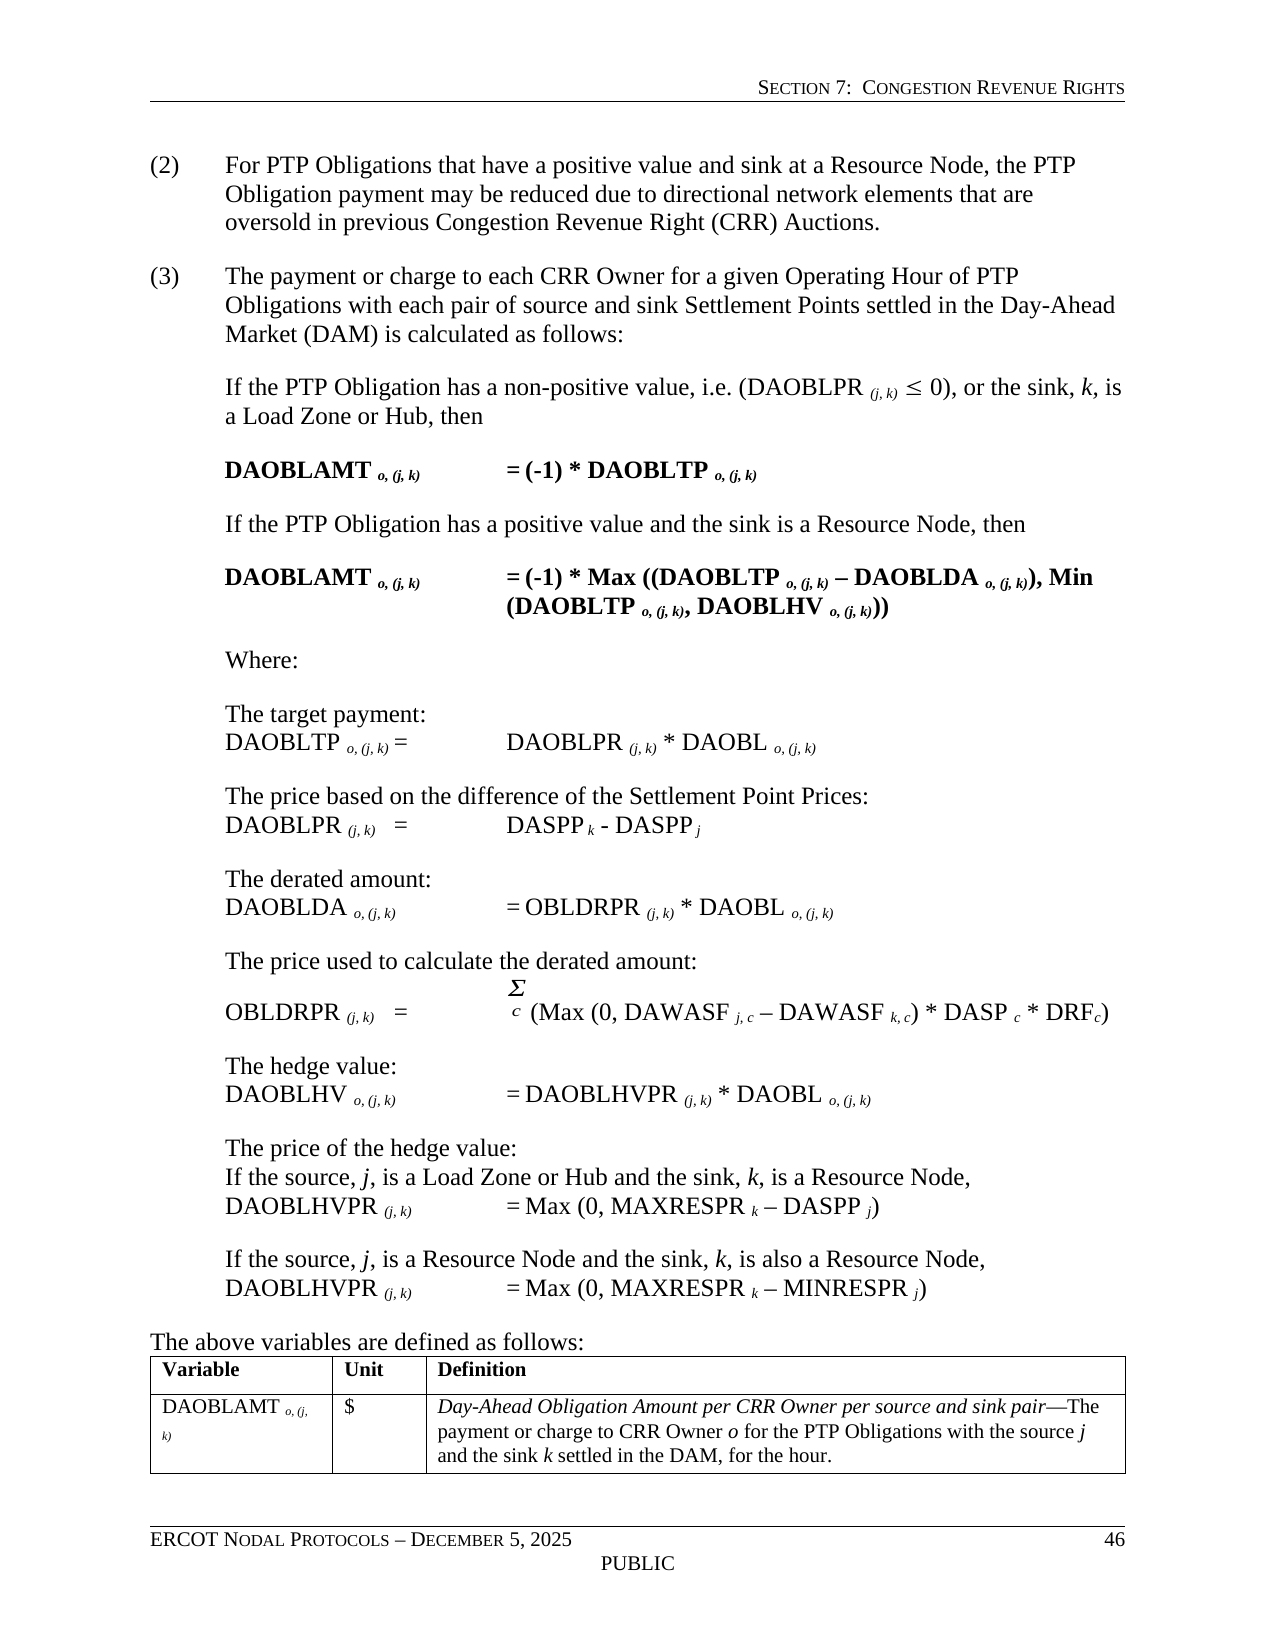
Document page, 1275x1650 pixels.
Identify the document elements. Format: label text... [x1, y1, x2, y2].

text The price used to calculate the derated amount: [150, 946, 1125, 975]
table_header Unit [333, 1357, 426, 1393]
text The target payment: [150, 699, 1125, 727]
text The hedge value: [150, 1051, 1125, 1079]
table_cell $ [333, 1395, 426, 1473]
text Where: [150, 645, 1125, 674]
text DAOBLAMT o, (j, k) = (-1) * DAOBLTP o, (j, k) [224, 455, 1125, 484]
table_cell DAOBLAMT o, (j, k) [151, 1395, 332, 1473]
text If the source, j, is a Load Zone or Hub and the sink, k, is a Resource Node, [150, 1162, 1125, 1191]
text The price of the hedge value: [150, 1133, 1125, 1162]
text DAOBLPR (j, k) = DASPP k - DASPP j [225, 810, 1125, 839]
text (3) The payment or charge to each CRR Owner for a given Operating Hour of PTP Obligations with each pair of source and sink Settlement Points settled in the Day-Ahead Market (DAM) is calculated as follows: [150, 261, 1125, 347]
table_header Variable [151, 1357, 332, 1393]
text DAOBLDA o, (j, k) = OBLDRPR (j, k) * DAOBL o, (j, k) [225, 892, 1125, 921]
text DAOBLHVPR (j, k) = Max (0, MAXRESPR k – DASPP j) [225, 1191, 1125, 1219]
text OBLDRPR (j, k) = (Max (0, DAWASF j, c – DAWASF k, c) * DASP c * DRFc) [225, 975, 1125, 1026]
text The price based on the difference of the Settlement Point Prices: [150, 781, 1125, 810]
text DAOBLTP o, (j, k) = DAOBLPR (j, k) * DAOBL o, (j, k) [225, 727, 1125, 756]
text If the PTP Obligation has a positive value and the sink is a Resource Node, then [225, 509, 1125, 537]
table_cell Day-Ahead Obligation Amount per CRR Owner per source and sink pair—The payment or charge to CRR Owner o for the PTP Obligations with the source j and the sink k settled in the DAM, for the hour. [427, 1395, 1125, 1473]
text DAOBLAMT o, (j, k) = (-1) * Max ((DAOBLTP o, (j, k) – DAOBLDA o, (j, k)), Min (DAOBLTP o, (j, k), DAOBLHV o, (j, k))) [224, 562, 1125, 620]
text If the source, j, is a Resource Node and the sink, k, is also a Resource Node, [150, 1244, 1125, 1273]
text (2) For PTP Obligations that have a positive value and sink at a Resource Node, the PTP Obligation payment may be reduced due to directional network elements that are oversold in previous Congestion Revenue Right (CRR) Auctions. [150, 150, 1125, 236]
table_header Definition [427, 1357, 1125, 1393]
text DAOBLHV o, (j, k) = DAOBLHVPR (j, k) * DAOBL o, (j, k) [225, 1079, 1125, 1108]
text If the PTP Obligation has a non-positive value, i.e. (DAOBLPR (j, k) 0), or the sink, k, is a Load Zone or Hub, then [225, 372, 1125, 430]
text The above variables are defined as follows: [150, 1327, 1125, 1356]
text The derated amount: [150, 864, 1125, 892]
text DAOBLHVPR (j, k) = Max (0, MAXRESPR k – MINRESPR j) [225, 1273, 1125, 1302]
